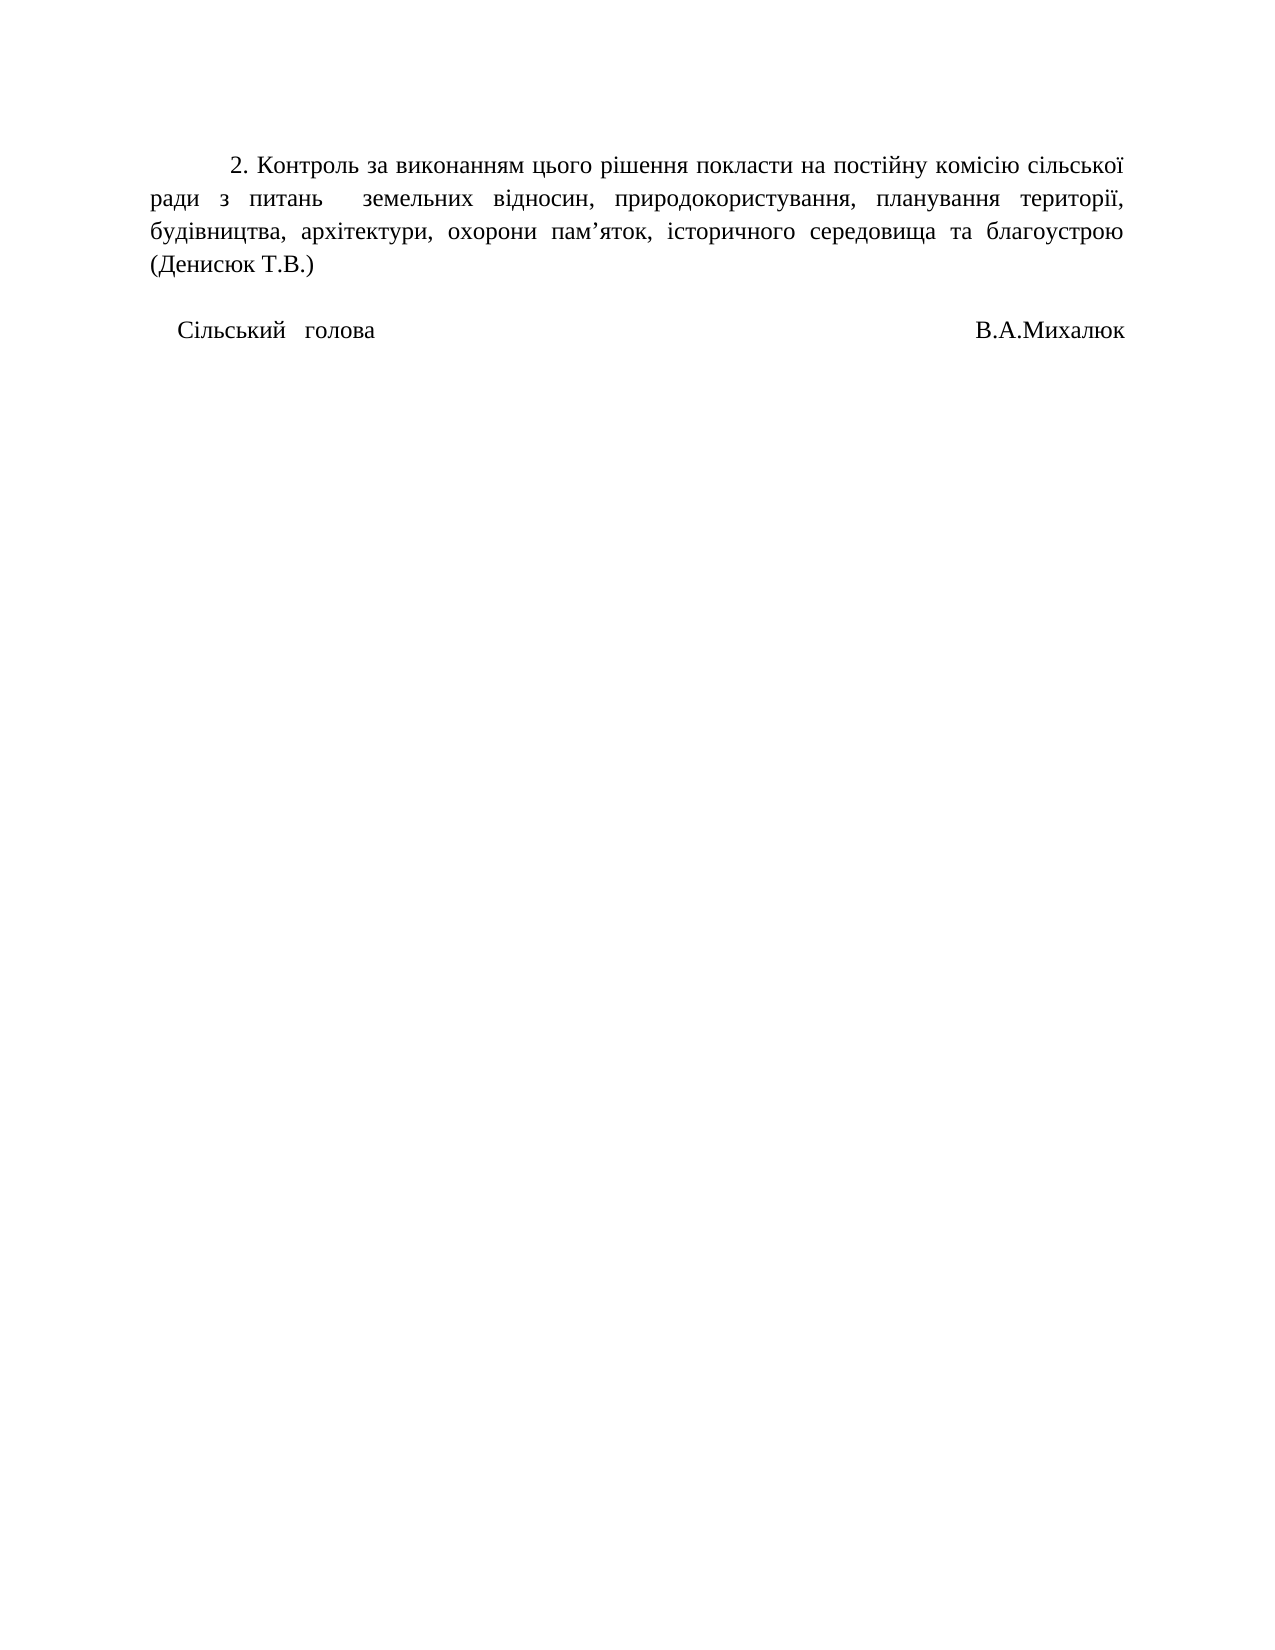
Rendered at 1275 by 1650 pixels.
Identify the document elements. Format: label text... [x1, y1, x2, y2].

text Сільський голова В.А.Михалюк [150, 315, 1125, 344]
text 2. Контроль за виконанням цього рішення покласти на постійну комісію сільської ради з питань земельних відносин, природокористування, планування території, будівництва, архітектури, охорони пам’яток, історичного середовища та благоустрою (Денисюк Т.В.) [150, 150, 1125, 278]
